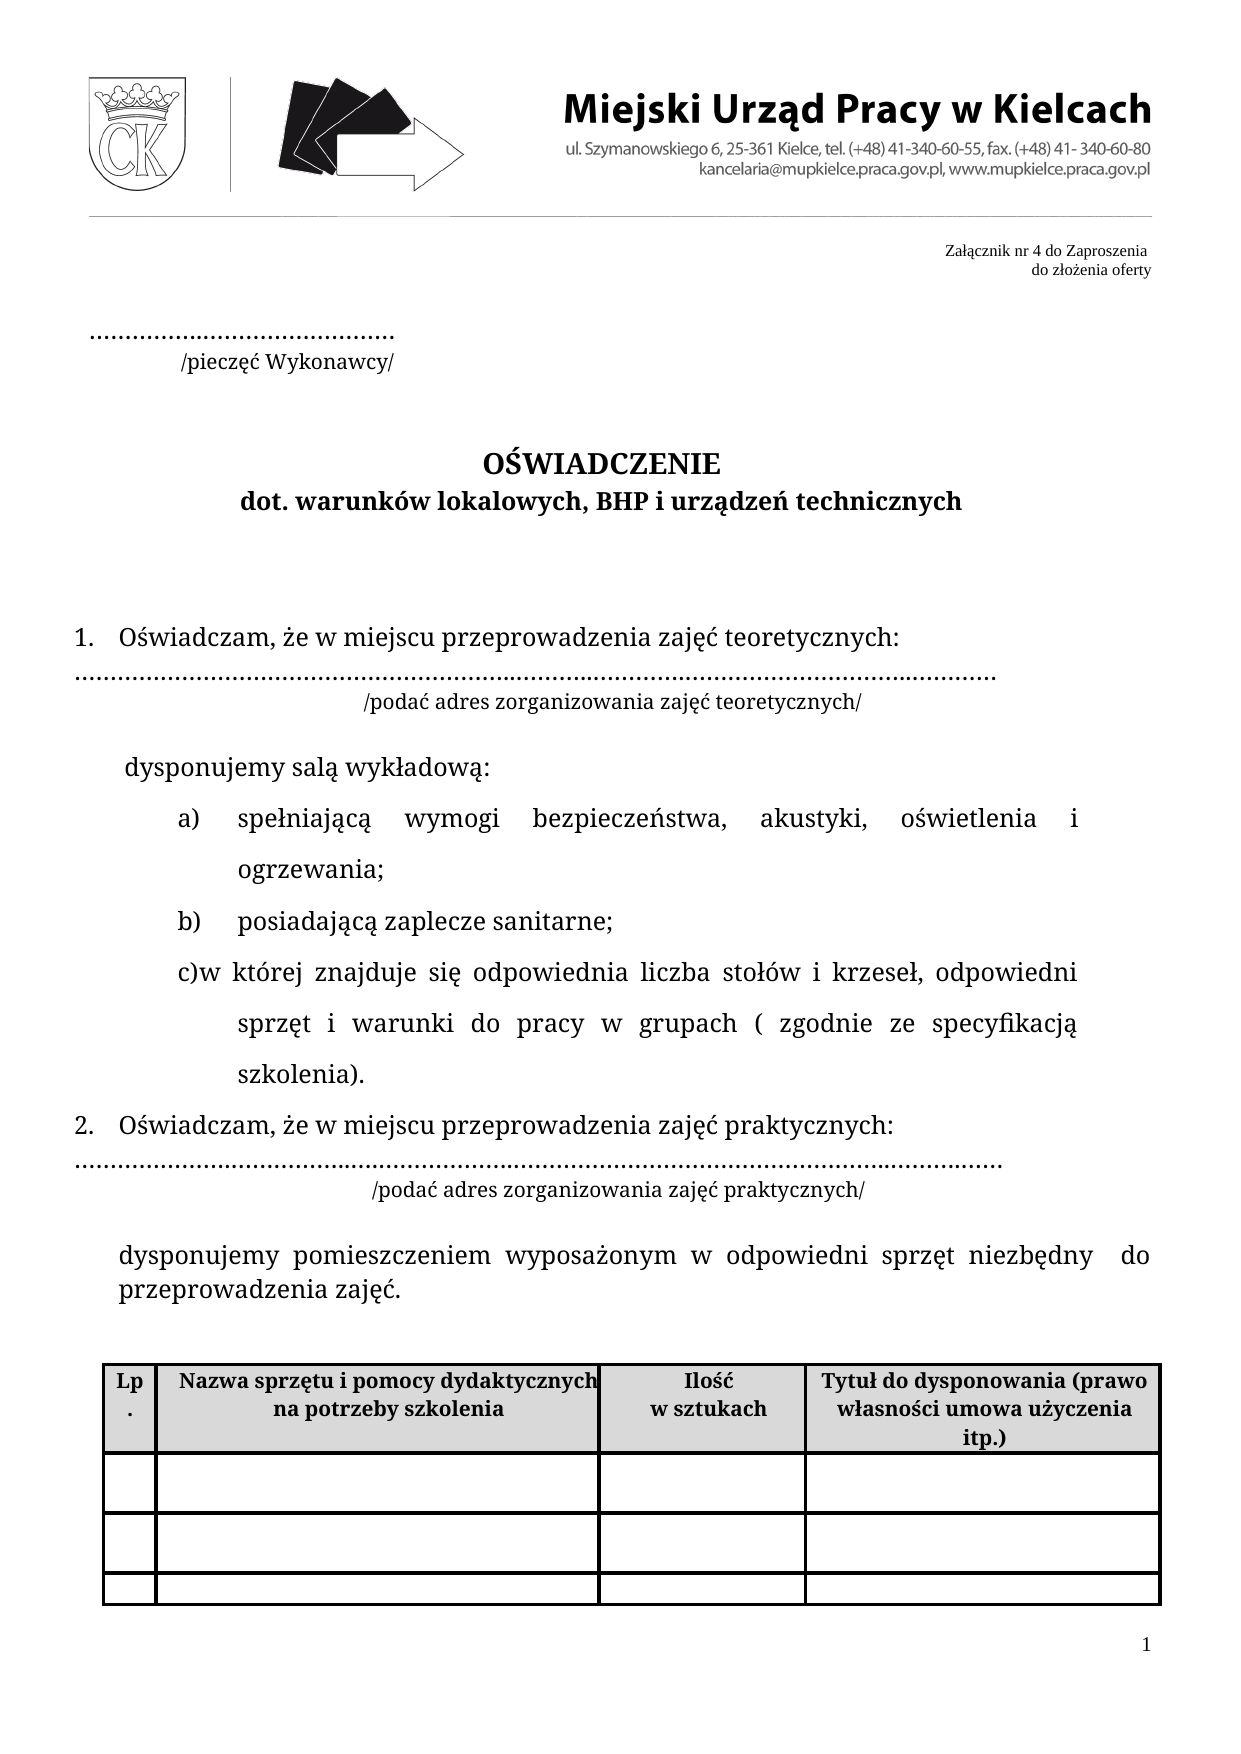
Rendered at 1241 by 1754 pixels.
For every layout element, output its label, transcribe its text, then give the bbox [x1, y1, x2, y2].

list posiadającą zaplecze sanitarne; [177, 903, 1079, 937]
text dot. warunków lokalowych, BHP i urządzeń technicznych [124, 483, 1079, 517]
text /podać adres zorganizowania zajęć teoretycznych/ [74, 687, 1151, 716]
table_header Nazwa sprzętu i pomocy dydaktycznych na potrzeby szkolenia [158, 1366, 597, 1451]
text dysponujemy salą wykładową: [124, 750, 1079, 784]
table_header Ilość w sztukach [601, 1366, 804, 1451]
table_cell [601, 1575, 804, 1603]
text dysponujemy pomieszczeniem wyposażonym w odpowiedni sprzęt niezbędny do przeprowadzenia zajęć. [118, 1238, 1151, 1306]
table_cell [807, 1455, 1158, 1511]
text OŚWIADCZENIE [124, 443, 1079, 483]
table_cell [601, 1515, 804, 1571]
table_header Lp. [105, 1366, 154, 1451]
table_header Tytuł do dysponowania (prawo własności umowa użyczenia itp.) [807, 1366, 1158, 1451]
list spełniającą wymogi bezpieczeństwa, akustyki, oświetlenia i ogrzewania; [177, 801, 1079, 886]
text /pieczęć Wykonawcy/ [89, 347, 1152, 375]
list w której znajduje się odpowiednia liczba stołów i krzeseł, odpowiedni sprzęt i warunki do pracy w grupach ( zgodnie ze specyfikacją szkolenia). [177, 954, 1079, 1090]
table_cell [105, 1575, 154, 1603]
table_cell [158, 1515, 597, 1571]
table_cell [807, 1515, 1158, 1571]
table_cell [807, 1575, 1158, 1603]
text …………….……………………… [89, 313, 1152, 347]
picture [88, 77, 1153, 217]
table_cell [105, 1455, 154, 1511]
text Załącznik nr 4 do Zaproszenia do złożenia oferty [901, 240, 1152, 279]
table_cell [105, 1515, 154, 1571]
table_cell [601, 1455, 804, 1511]
text ………………….……………..….……………….……………………………………………..……….…… [74, 1141, 1151, 1175]
list Oświadczam, że w miejscu przeprowadzenia zajęć praktycznych: [74, 1107, 1079, 1141]
text ……………………………………………………..………..………….…………………………..………… [74, 653, 1151, 687]
text /podać adres zorganizowania zajęć praktycznych/ [158, 1175, 1079, 1204]
table_cell [158, 1575, 597, 1603]
table_cell [158, 1455, 597, 1511]
list Oświadczam, że w miejscu przeprowadzenia zajęć teoretycznych: [74, 619, 1079, 653]
